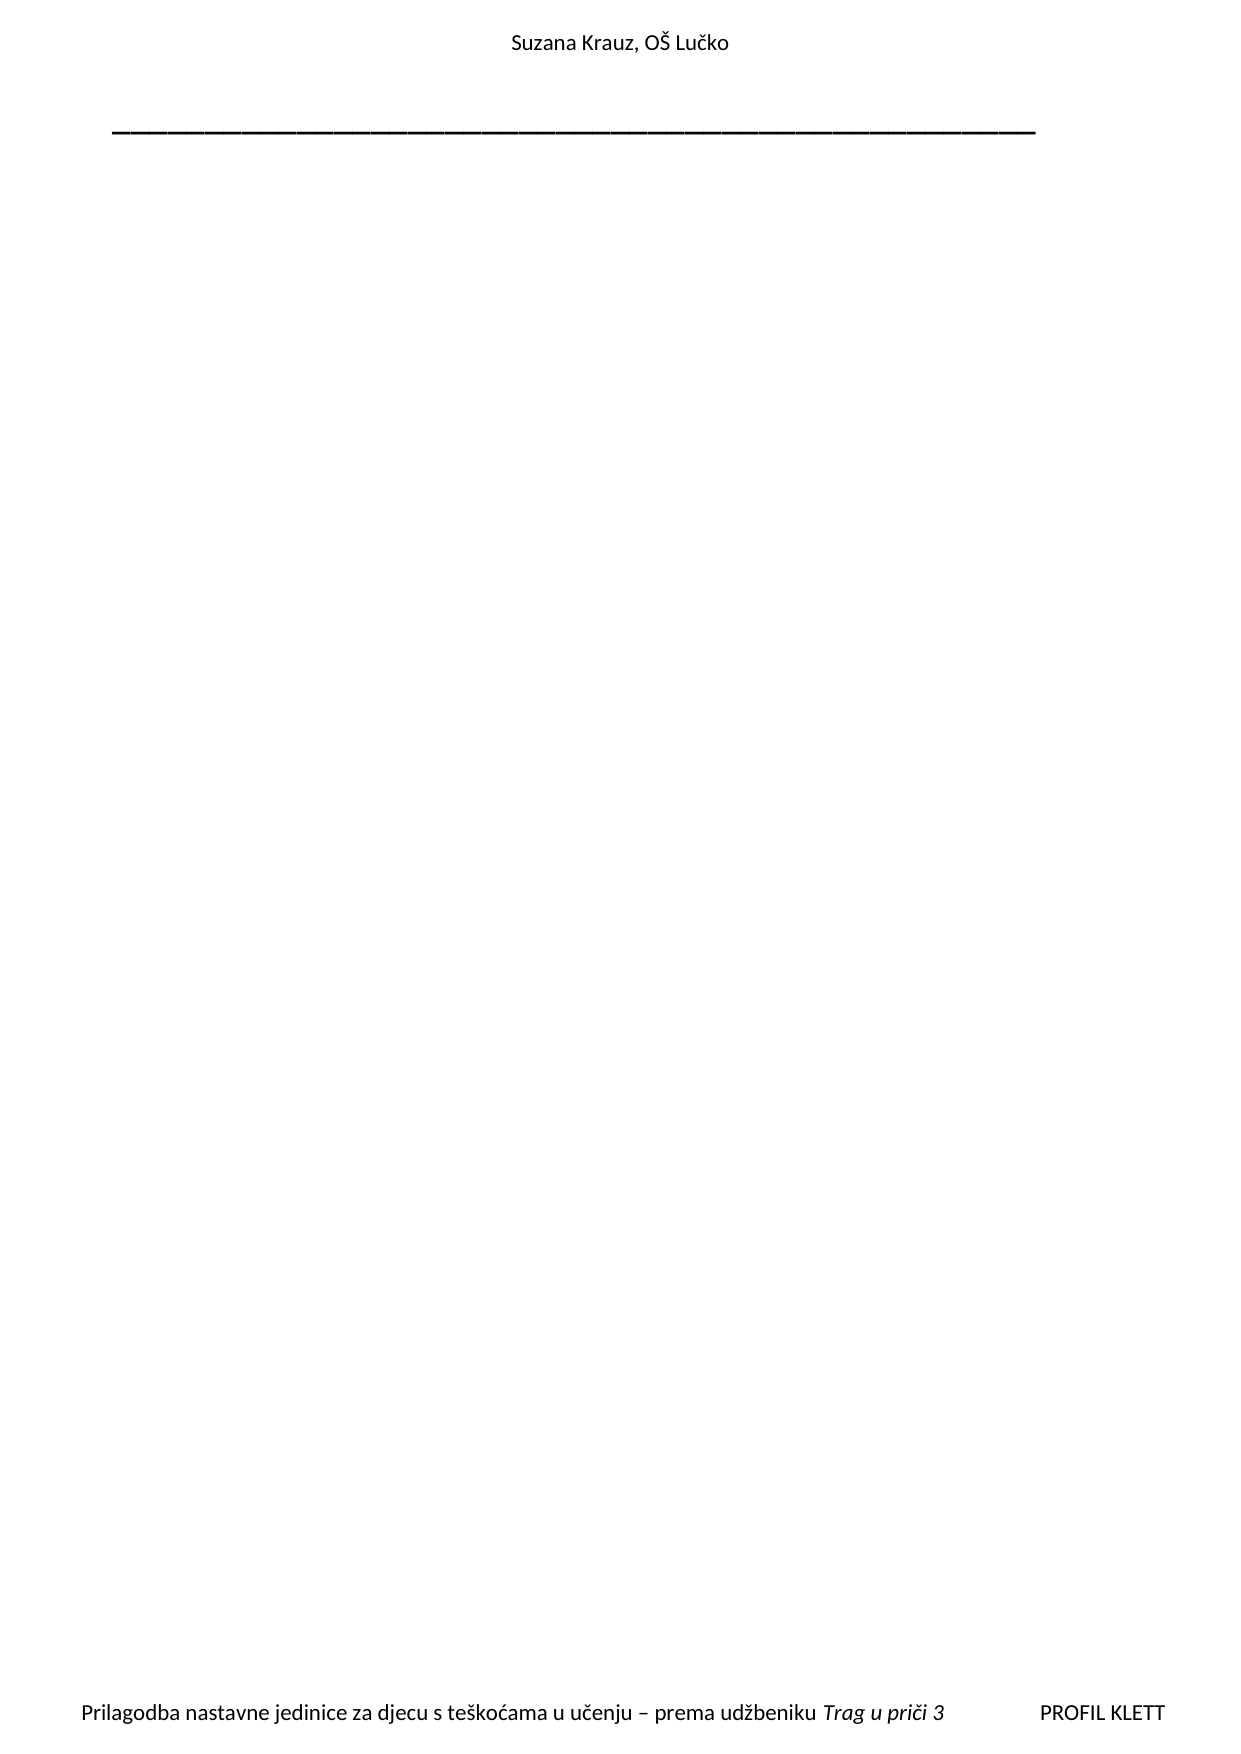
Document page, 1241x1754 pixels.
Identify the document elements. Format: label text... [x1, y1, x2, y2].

text __________________________________________________ [112, 84, 1165, 141]
